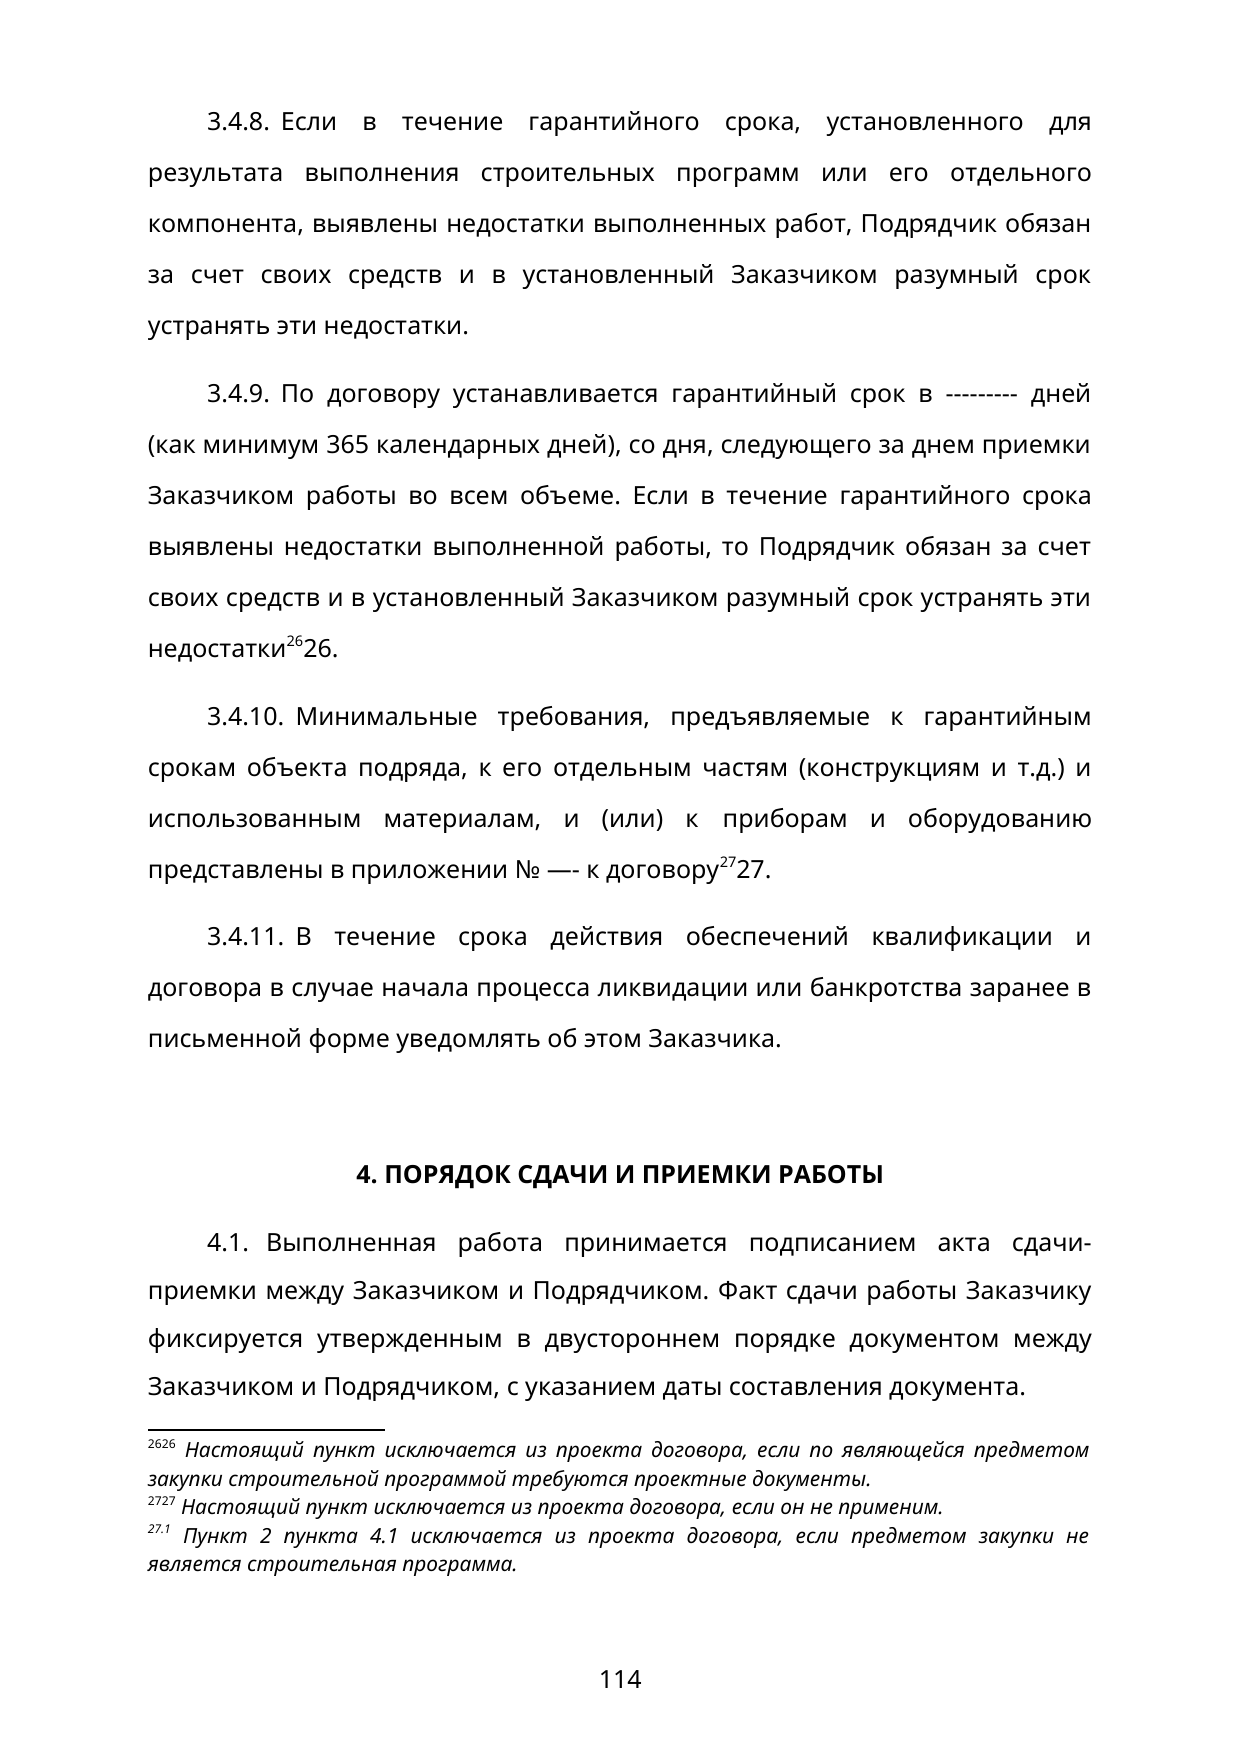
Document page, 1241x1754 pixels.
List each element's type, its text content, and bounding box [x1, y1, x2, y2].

text 3.4.9. По договору устанавливается гарантийный срок в --------- дней (как минимум 365 календарных дней), со дня, следующего за днем приемки Заказчиком работы во всем объеме. Если в течение гарантийного срока выявлены недостатки выполненной работы, то Подрядчик обязан за счет своих средств и в установленный Заказчиком разумный срок устранять эти недостатки26. [148, 375, 1092, 664]
text 3.4.11. В течение срока действия обеспечений квалификации и договора в случае начала процесса ликвидации или банкротства заранее в письменной форме уведомлять об этом Заказчика. [148, 919, 1092, 1055]
text 4.1. Выполненная работа принимается подписанием акта сдачи-приемки между Заказчиком и Подрядчиком. Факт сдачи работы Заказчику фиксируется утвержденным в двустороннем порядке документом между Заказчиком и Подрядчиком, с указанием даты составления документа. [148, 1224, 1092, 1402]
text 3.4.8. Если в течение гарантийного срока, установленного для результата выполнения строительных программ или его отдельного компонента, выявлены недостатки выполненных работ, Подрядчик обязан за счет своих средств и в установленный Заказчиком разумный срок устранять эти недостатки. [148, 103, 1092, 342]
text 3.4.10. Минимальные требования, предъявляемые к гарантийным срокам объекта подряда, к его отдельным частям (конструкциям и т.д.) и использованным материалам, и (или) к приборам и оборудованию представлены в приложении № —- к договору27. [148, 698, 1092, 885]
text 4. ПОРЯДОК СДАЧИ И ПРИЕМКИ РАБОТЫ [148, 1157, 1092, 1191]
